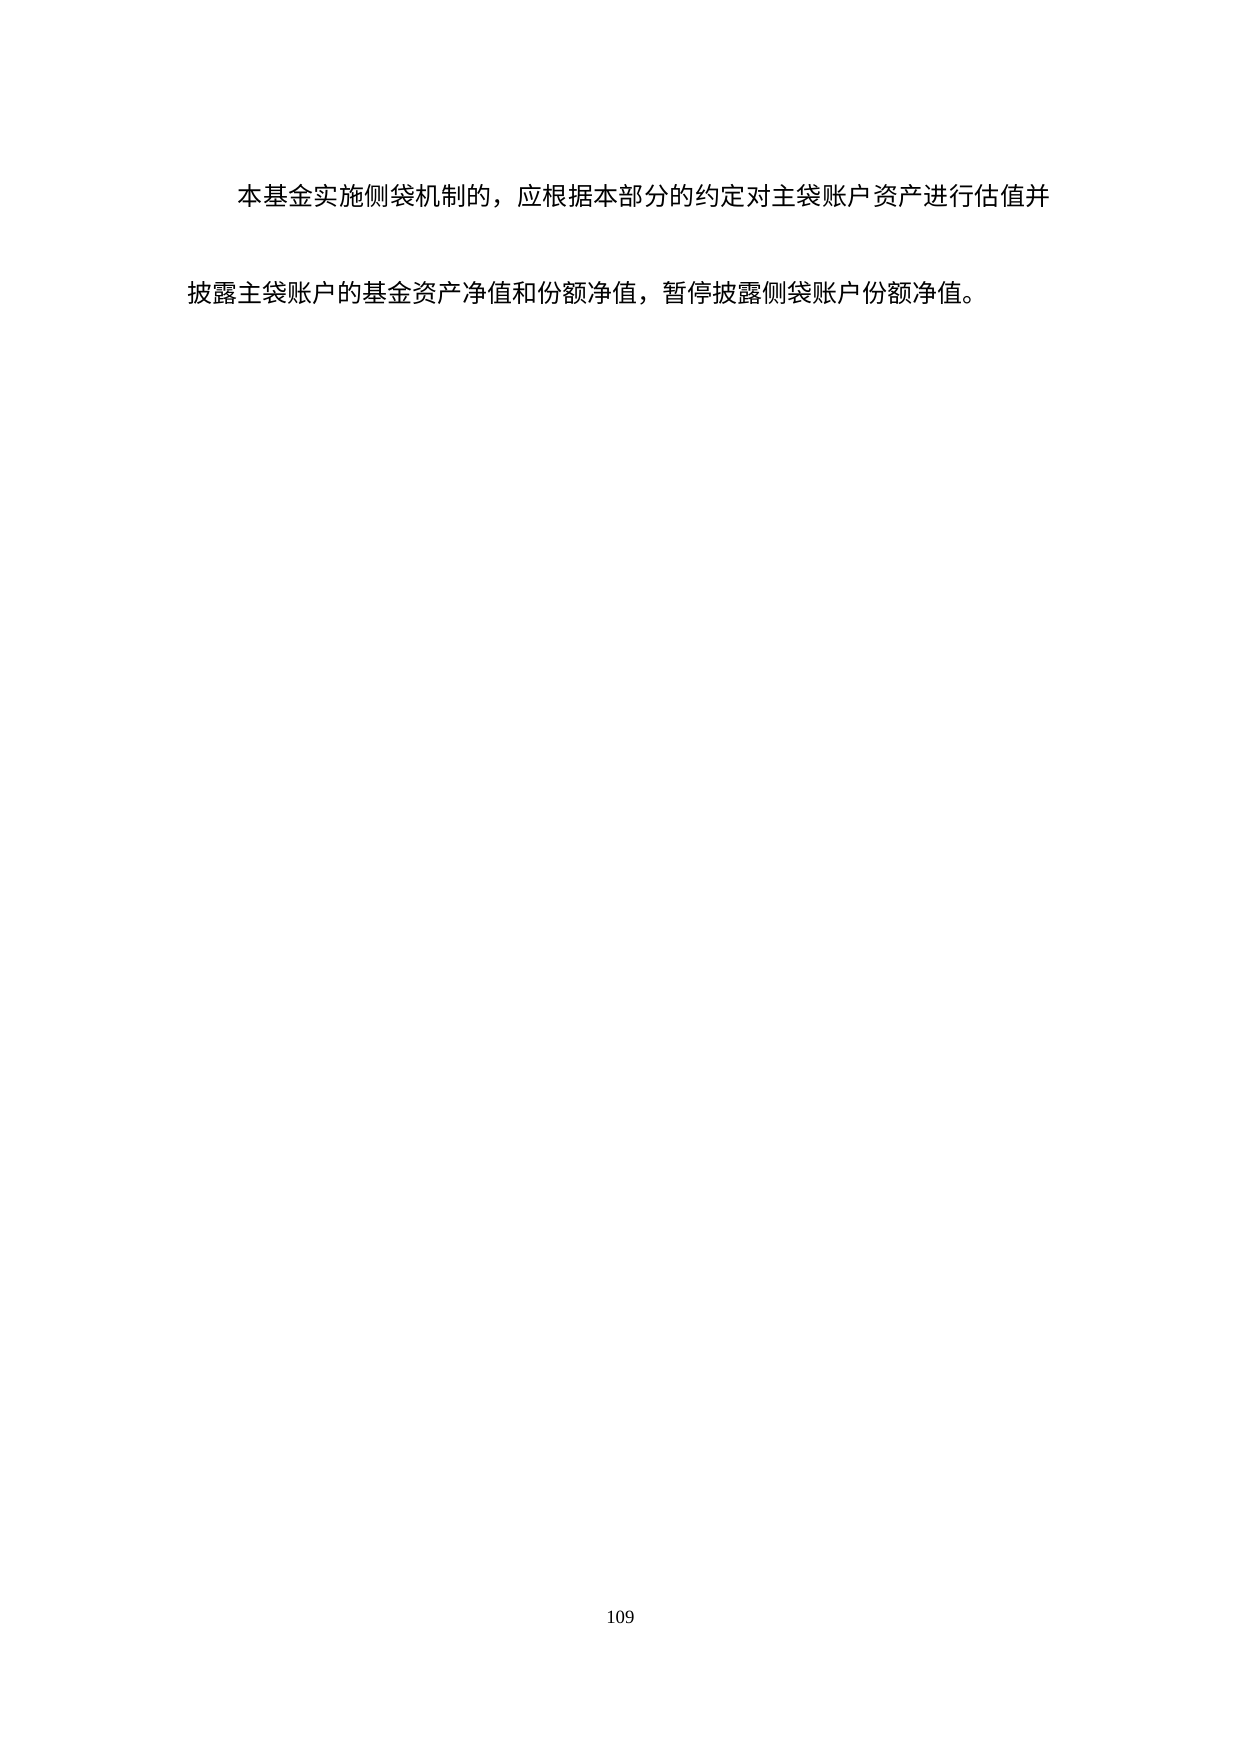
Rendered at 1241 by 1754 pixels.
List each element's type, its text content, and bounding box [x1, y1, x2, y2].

text 本基金实施侧袋机制的，应根据本部分的约定对主袋账户资产进行估值并披露主袋账户的基金资产净值和份额净值，暂停披露侧袋账户份额净值。 [187, 162, 1053, 324]
